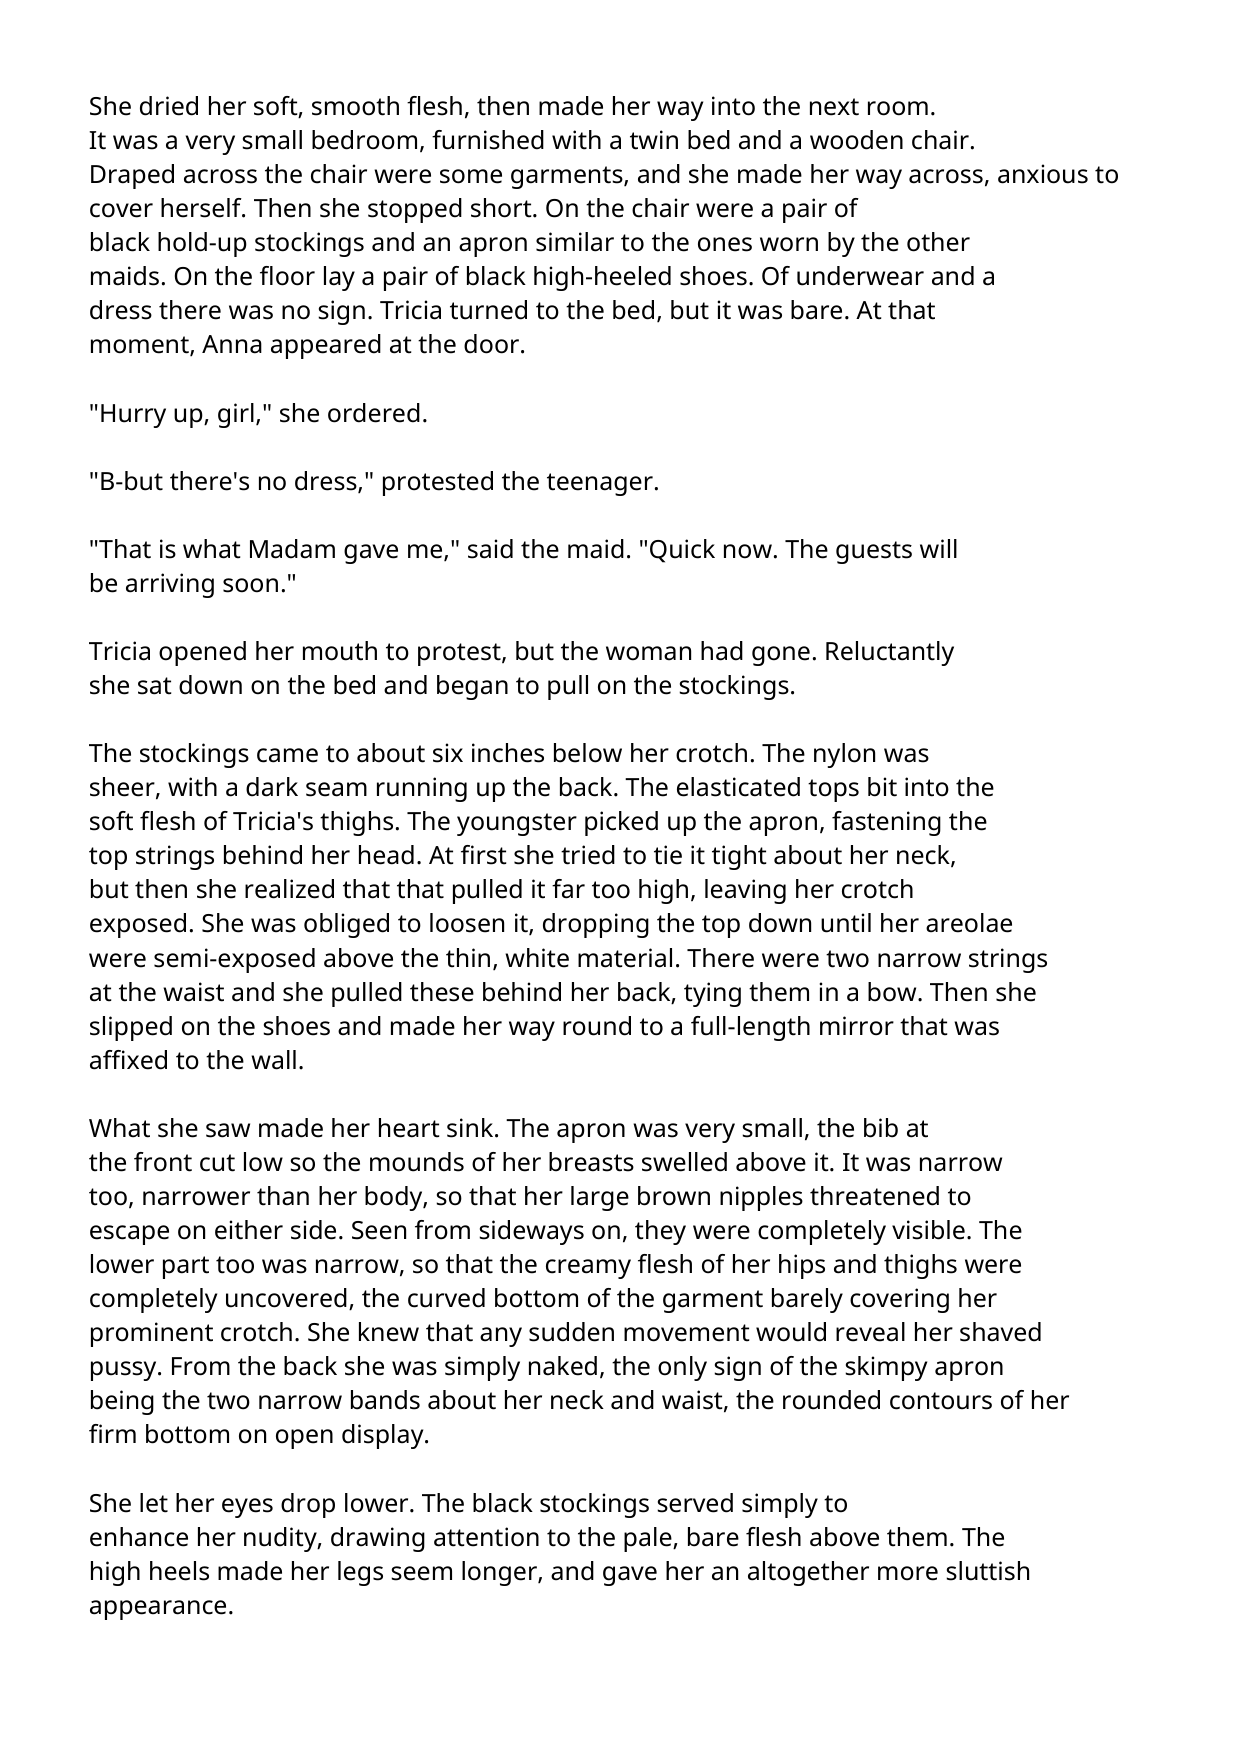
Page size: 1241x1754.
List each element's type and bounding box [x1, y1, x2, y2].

text [89, 89, 1152, 1656]
